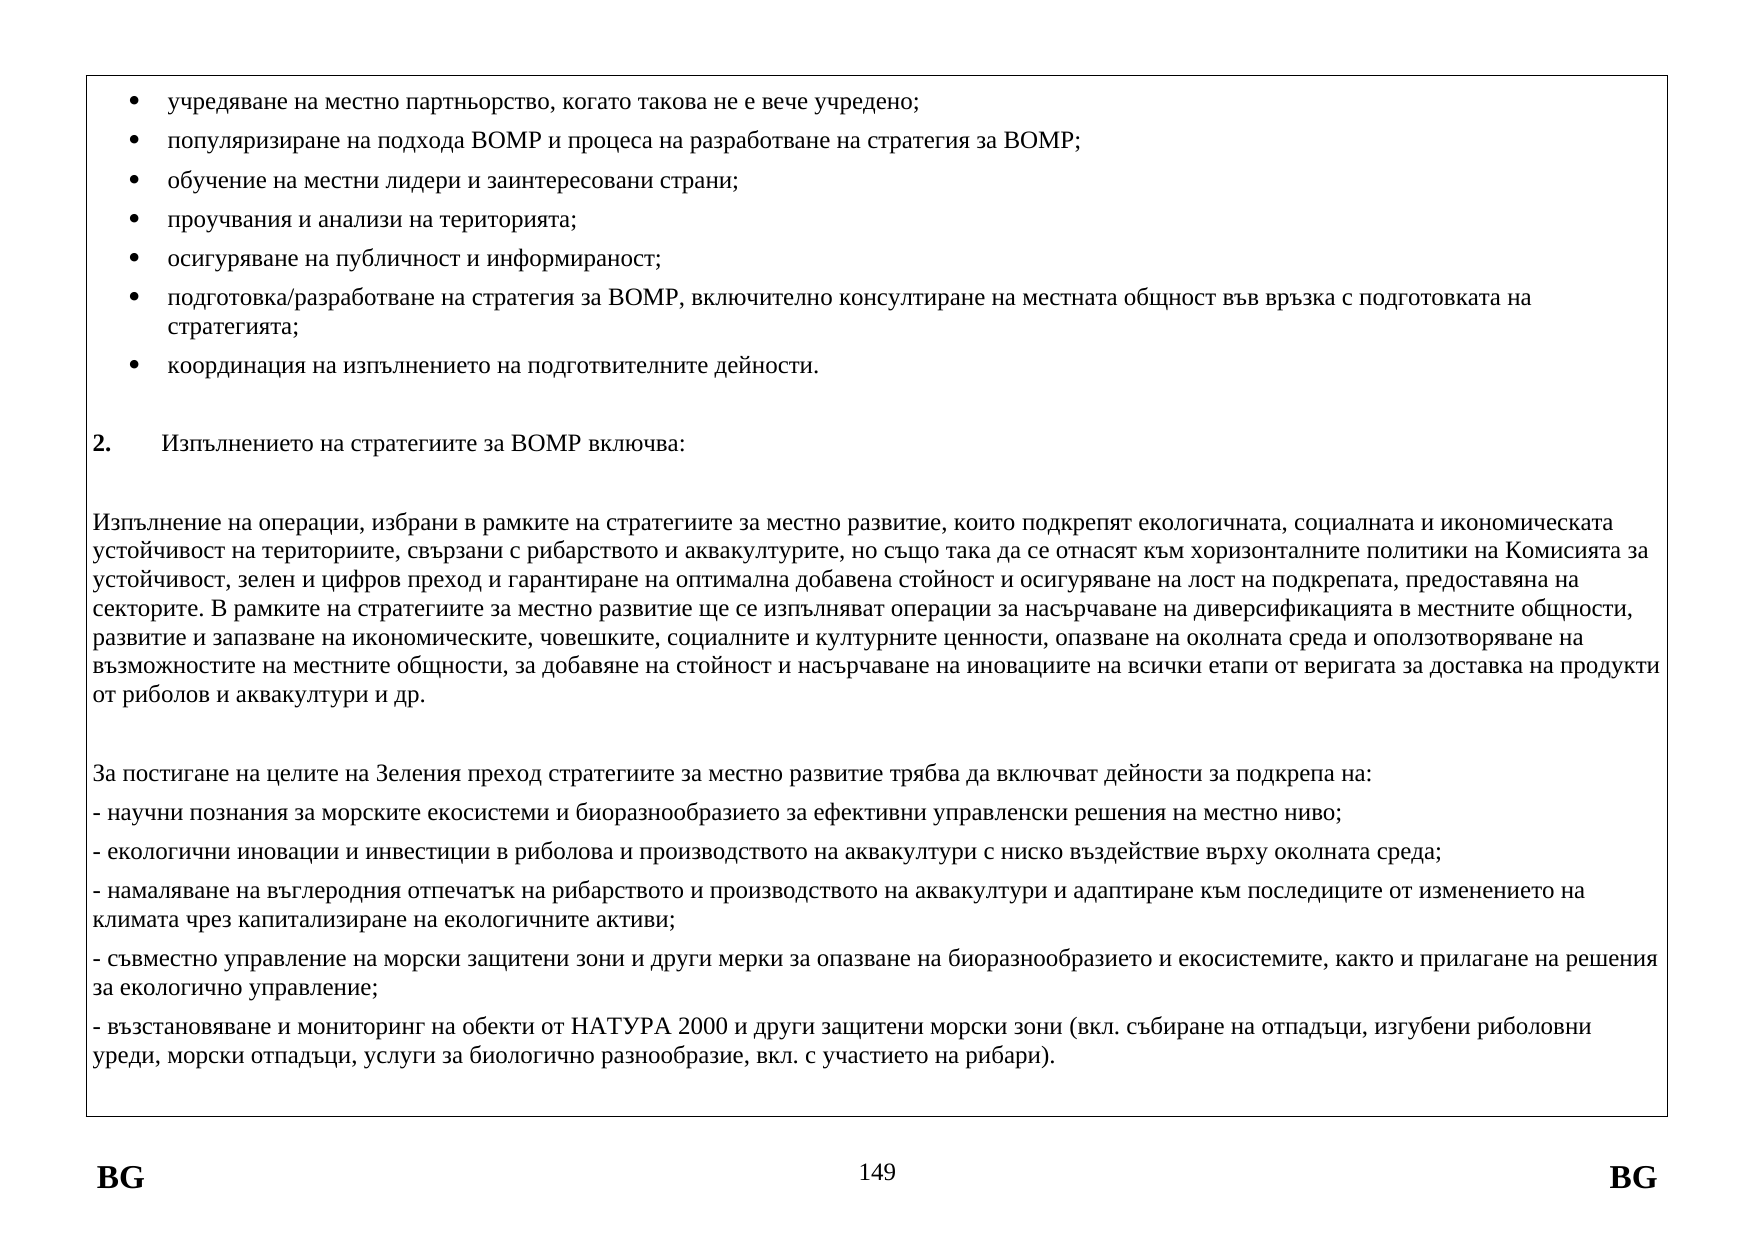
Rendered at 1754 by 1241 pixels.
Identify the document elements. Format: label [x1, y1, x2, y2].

table_header [87, 76, 1667, 1116]
